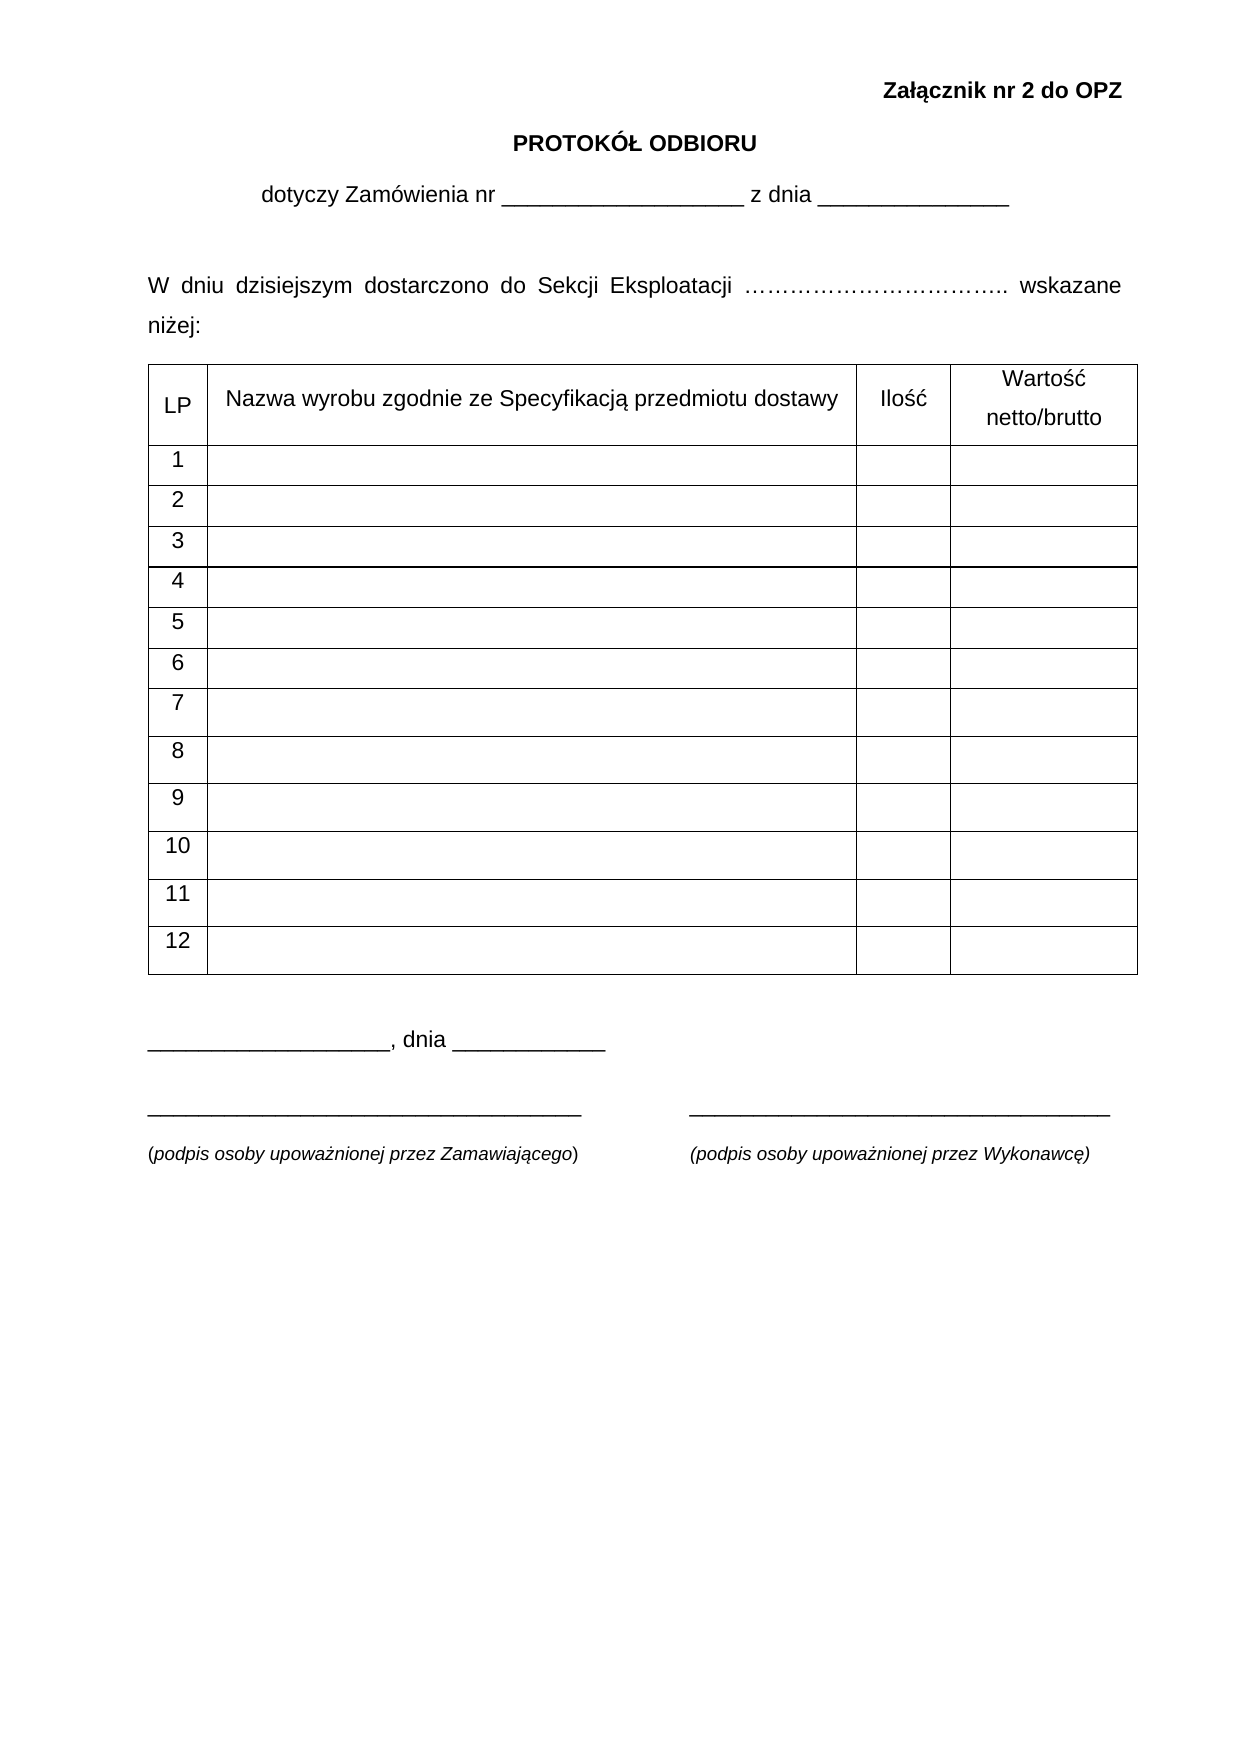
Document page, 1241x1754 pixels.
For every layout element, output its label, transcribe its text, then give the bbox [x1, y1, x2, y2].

table_cell 3 [149, 527, 207, 566]
table_cell [208, 832, 856, 878]
table_cell [857, 568, 950, 607]
text PROTOKÓŁ ODBIORU [148, 129, 1122, 156]
table_cell [208, 568, 856, 607]
table_header Wartość netto/brutto [951, 365, 1137, 445]
table_cell [951, 784, 1137, 831]
text W dniu dzisiejszym dostarczono do Sekcji Eksploatacji …………………………….. wskazane niżej: [148, 272, 1122, 338]
table_cell [208, 880, 856, 926]
text ___________________, dnia ____________ [148, 1026, 1122, 1052]
table_header Nazwa wyrobu zgodnie ze Specyfikacją przedmiotu dostawy [208, 365, 856, 445]
table_cell [857, 608, 950, 647]
table_header LP [149, 365, 207, 445]
table_cell [857, 649, 950, 688]
table_cell [951, 737, 1137, 783]
table_cell [208, 608, 856, 647]
table_cell [208, 527, 856, 566]
table_cell [208, 649, 856, 688]
table_cell [857, 446, 950, 485]
table_cell 1 [149, 446, 207, 485]
table_cell [857, 880, 950, 926]
table_cell [951, 832, 1137, 878]
table_cell 9 [149, 784, 207, 831]
table_cell [208, 446, 856, 485]
table_cell [857, 927, 950, 974]
table_cell [208, 927, 856, 974]
table_cell [208, 737, 856, 783]
table_cell 6 [149, 649, 207, 688]
table_cell [951, 486, 1137, 526]
table_cell [857, 784, 950, 831]
text (podpis osoby upoważnionej przez Zamawiającego) (podpis osoby upoważnionej przez Wykonawcę) [148, 1143, 1122, 1164]
table_cell [951, 689, 1137, 736]
table_cell [951, 568, 1137, 607]
table_cell [951, 649, 1137, 688]
table_cell [208, 784, 856, 831]
table_cell [857, 832, 950, 878]
text dotyczy Zamówienia nr ___________________ z dnia _______________ [148, 181, 1122, 208]
table_cell 4 [149, 568, 207, 607]
table_cell 12 [149, 927, 207, 974]
table_cell [951, 880, 1137, 926]
table_cell 2 [149, 486, 207, 526]
table_cell [208, 486, 856, 526]
table_cell [208, 689, 856, 736]
table_cell 11 [149, 880, 207, 926]
table_header Ilość [857, 365, 950, 445]
table_cell 5 [149, 608, 207, 647]
table_cell 10 [149, 832, 207, 878]
table_cell [951, 927, 1137, 974]
table_cell 8 [149, 737, 207, 783]
table_cell 7 [149, 689, 207, 736]
text Załącznik nr 2 do OPZ [148, 77, 1122, 103]
text __________________________________ _________________________________ [148, 1091, 1122, 1118]
table_cell [857, 689, 950, 736]
table_cell [951, 608, 1137, 647]
table_cell [857, 527, 950, 566]
table_cell [951, 527, 1137, 566]
table_cell [857, 737, 950, 783]
table_cell [951, 446, 1137, 485]
table_cell [857, 486, 950, 526]
